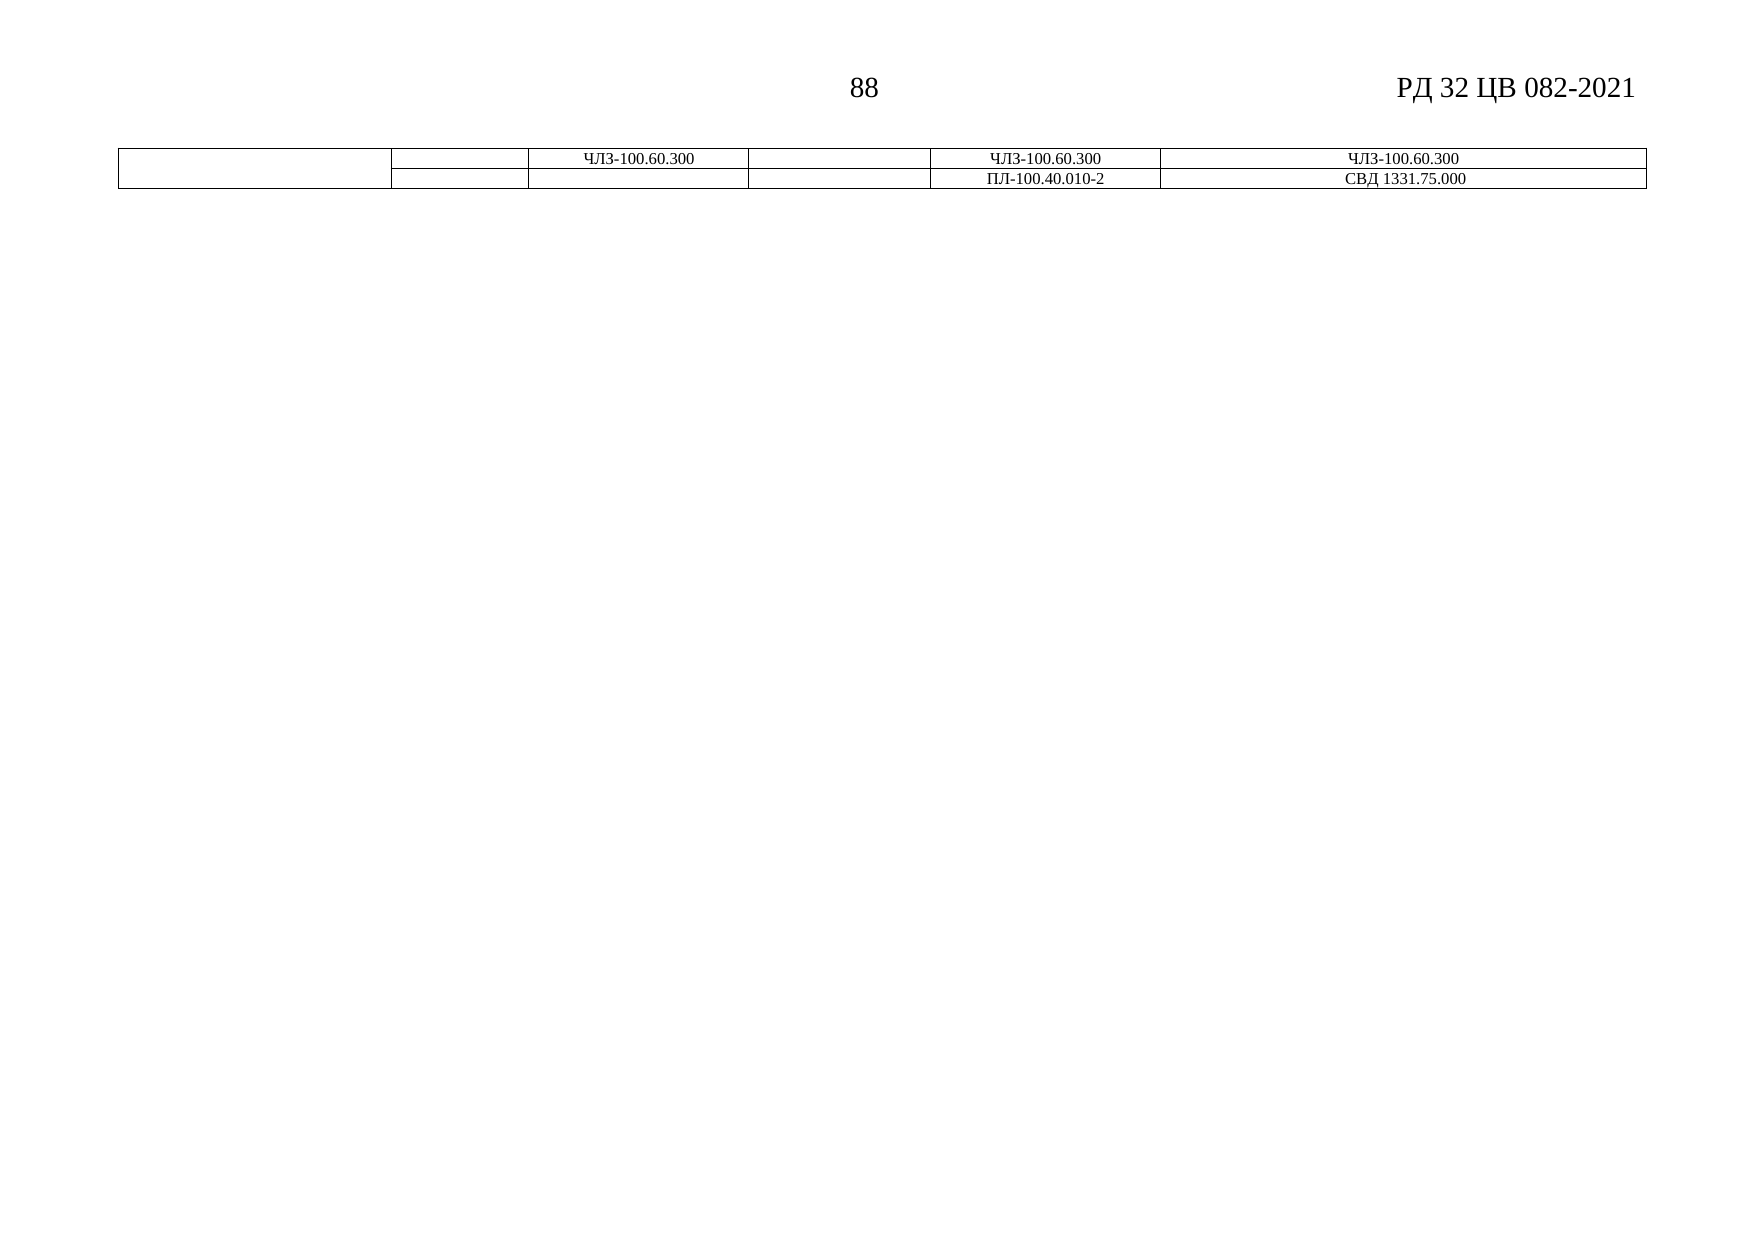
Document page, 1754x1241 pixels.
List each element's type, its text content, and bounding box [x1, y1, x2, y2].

table_cell ЧЛЗ-100.60.300 [931, 149, 1160, 168]
table_cell [392, 149, 528, 168]
table_cell [529, 169, 748, 188]
table_cell ПЛ-100.40.010-2 [931, 169, 1160, 188]
table_cell [392, 169, 528, 188]
table_cell СВД 1331.75.000 [1161, 169, 1646, 188]
table_cell [749, 149, 930, 168]
table_cell ЧЛЗ-100.60.300 [529, 149, 748, 168]
table_cell ЧЛЗ-100.60.300 [1161, 149, 1646, 168]
table_cell [749, 169, 930, 188]
